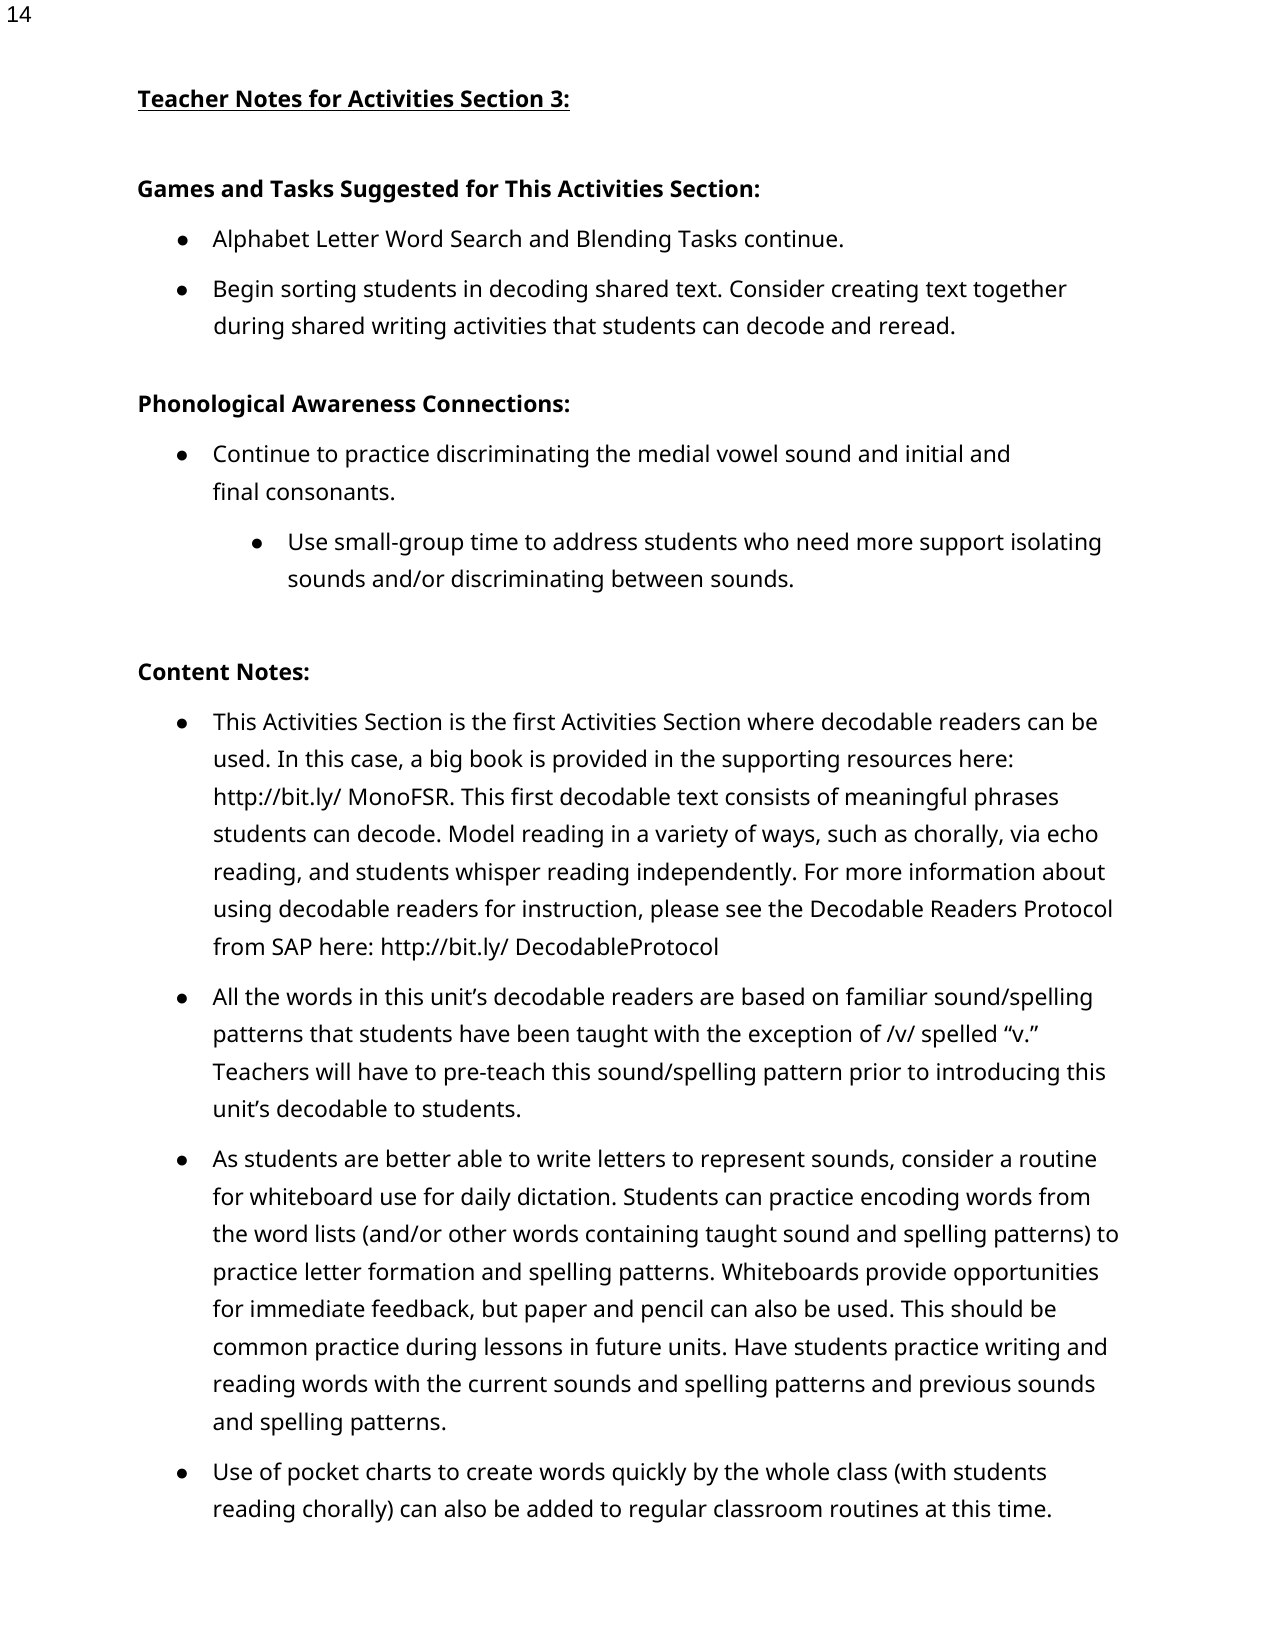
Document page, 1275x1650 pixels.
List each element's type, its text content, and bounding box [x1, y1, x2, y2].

list As students are better able to write letters to represent sounds, consider a routine for whiteboard use for daily dictation. Students can practice encoding words from the word lists (and/or other words containing taught sound and spelling patterns) to practice letter formation and spelling patterns. Whiteboards provide opportunities for immediate feedback, but paper and pencil can also be used. This should be common practice during lessons in future units. Have students practice writing and reading words with the current sounds and spelling patterns and previous sounds and spelling patterns. [175, 1143, 1123, 1437]
list Continue to practice discriminating the medial vowel sound and initial and final consonants. [175, 438, 1021, 507]
text Teacher Notes for Activities Section 3: [137, 83, 1200, 114]
list Use of pocket charts to create words quickly by the whole class (with students reading chorally) can also be added to regular classroom routines at this time. [175, 1456, 1122, 1524]
text Games and Tasks Suggested for This Activities Section: [137, 173, 1200, 204]
subtitle Phonological Awareness Connections: [137, 388, 1200, 419]
subtitle Content Notes: [137, 656, 1200, 687]
list This Activities Section is the first Activities Section where decodable readers can be used. In this case, a big book is provided in the supporting resources here: http://bit.ly/ MonoFSR. This first decodable text consists of meaningful phrases students can decode. Model reading in a variety of ways, such as chorally, via echo reading, and students whisper reading independently. For more information about using decodable readers for instruction, please see the Decodable Readers Protocol from SAP here: http://bit.ly/ DecodableProtocol [175, 706, 1126, 962]
list Begin sorting students in decoding shared text. Consider creating text together during shared writing activities that students can decode and reread. [175, 273, 1077, 341]
list All the words in this unit’s decodable readers are based on familiar sound/spelling patterns that students have been taught with the exception of /v/ spelled “v.” Teachers will have to pre-teach this sound/spelling pattern prior to introducing this unit’s decodable to students. [175, 981, 1123, 1124]
list Use small-group time to address students who need more support isolating sounds and/or discriminating between sounds. [250, 526, 1122, 594]
list Alphabet Letter Word Search and Blending Tasks continue. [176, 223, 1200, 254]
